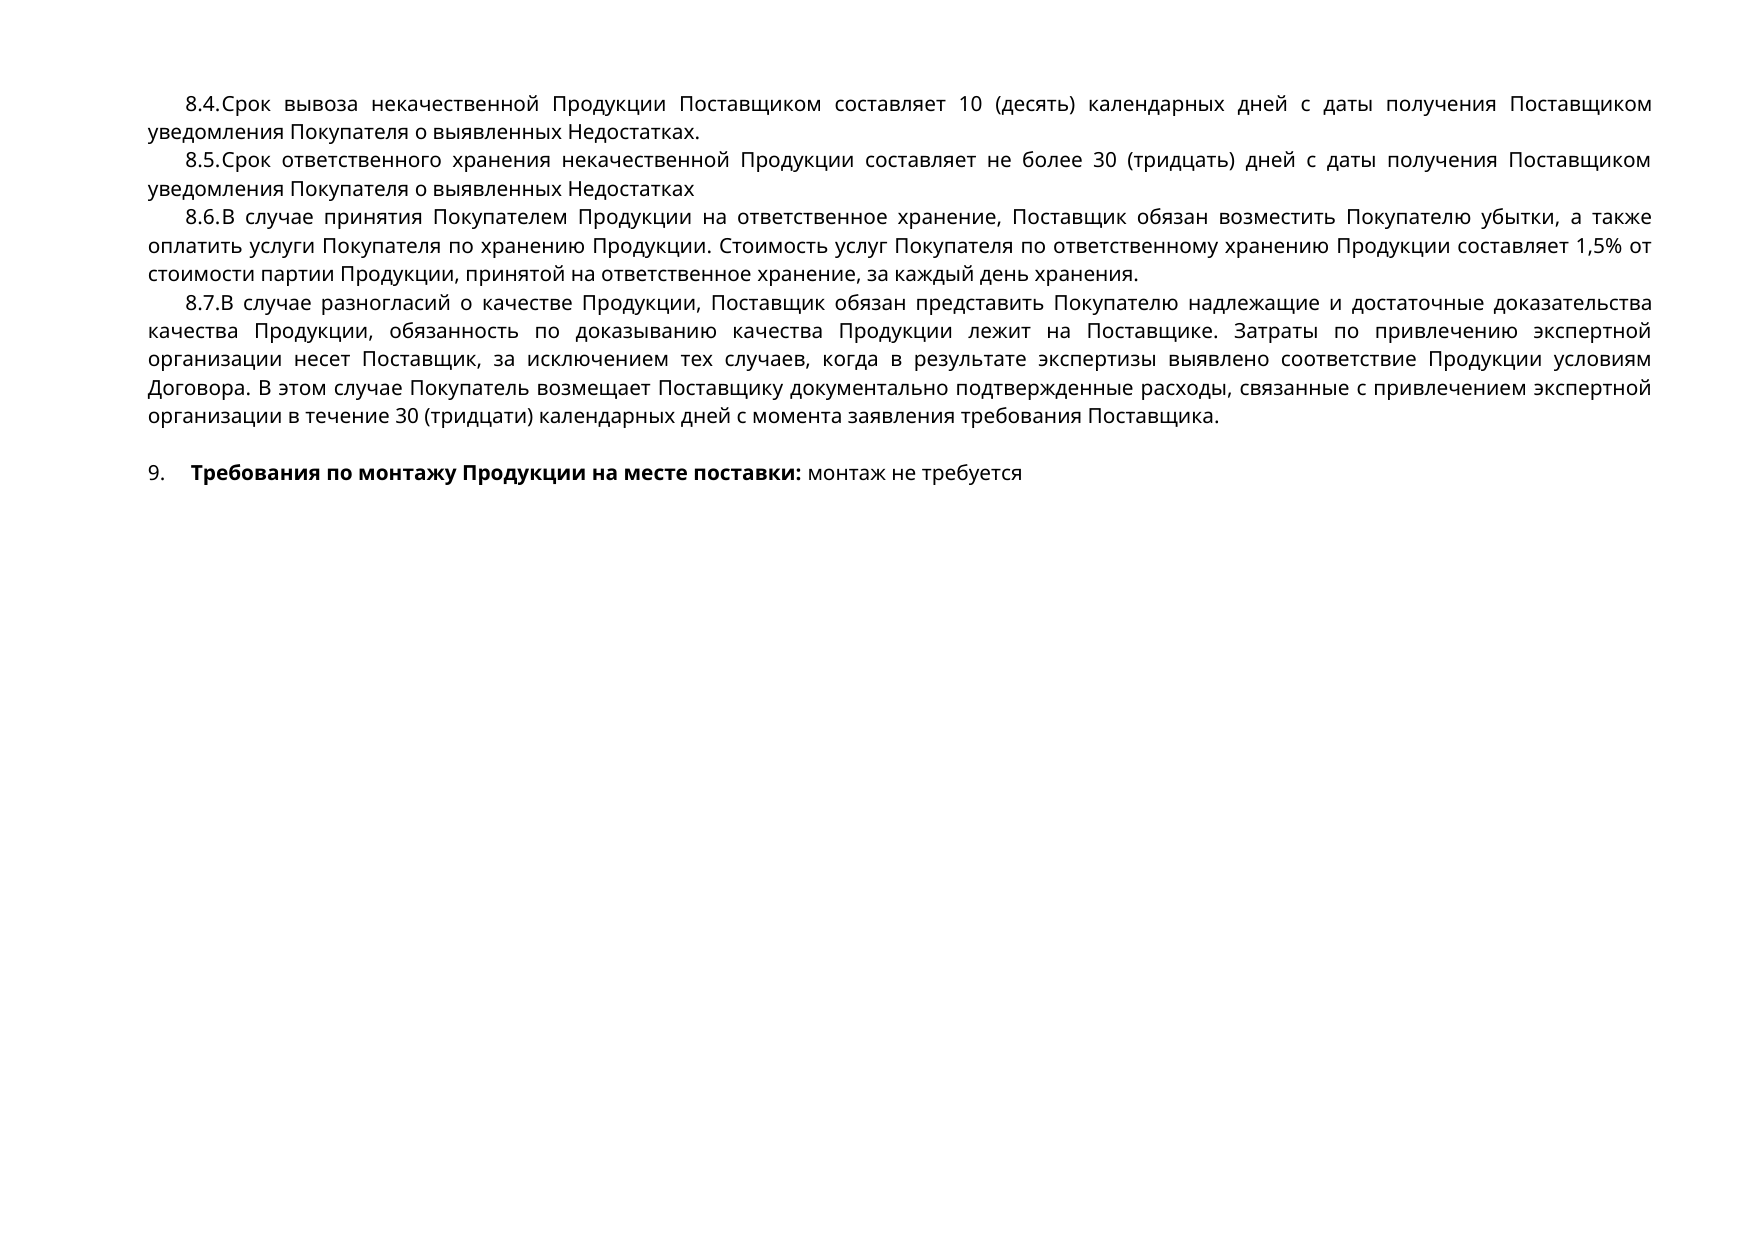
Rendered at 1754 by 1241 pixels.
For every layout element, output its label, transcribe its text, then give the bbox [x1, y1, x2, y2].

text 8.7.В случае разногласий о качестве Продукции, Поставщик обязан представить Покупателю надлежащие и достаточные доказательства качества Продукции, обязанность по доказыванию качества Продукции лежит на Поставщике. Затраты по привлечению экспертной организации несет Поставщик, за исключением тех случаев, когда в результате экспертизы выявлено соответствие Продукции условиям Договора. В этом случае Покупатель возмещает Поставщику документально подтвержденные расходы, связанные с привлечением экспертной организации в течение 30 (тридцати) календарных дней с момента заявления требования Поставщика. [148, 288, 1654, 430]
text 8.4. Срок вывоза некачественной Продукции Поставщиком составляет 10 (десять) календарных дней с даты получения Поставщиком уведомления Покупателя о выявленных Недостатках. [148, 89, 1654, 146]
text 8.5. Срок ответственного хранения некачественной Продукции составляет не более 30 (тридцать) дней с даты получения Поставщиком уведомления Покупателя о выявленных Недостатках [148, 146, 1654, 202]
list Требования по монтажу Продукции на месте поставки: монтаж не требуется [148, 458, 1654, 487]
text 8.6. В случае принятия Покупателем Продукции на ответственное хранение, Поставщик обязан возместить Покупателю убытки, а также оплатить услуги Покупателя по хранению Продукции. Стоимость услуг Покупателя по ответственному хранению Продукции составляет 1,5% от стоимости партии Продукции, принятой на ответственное хранение, за каждый день хранения. [148, 202, 1654, 288]
